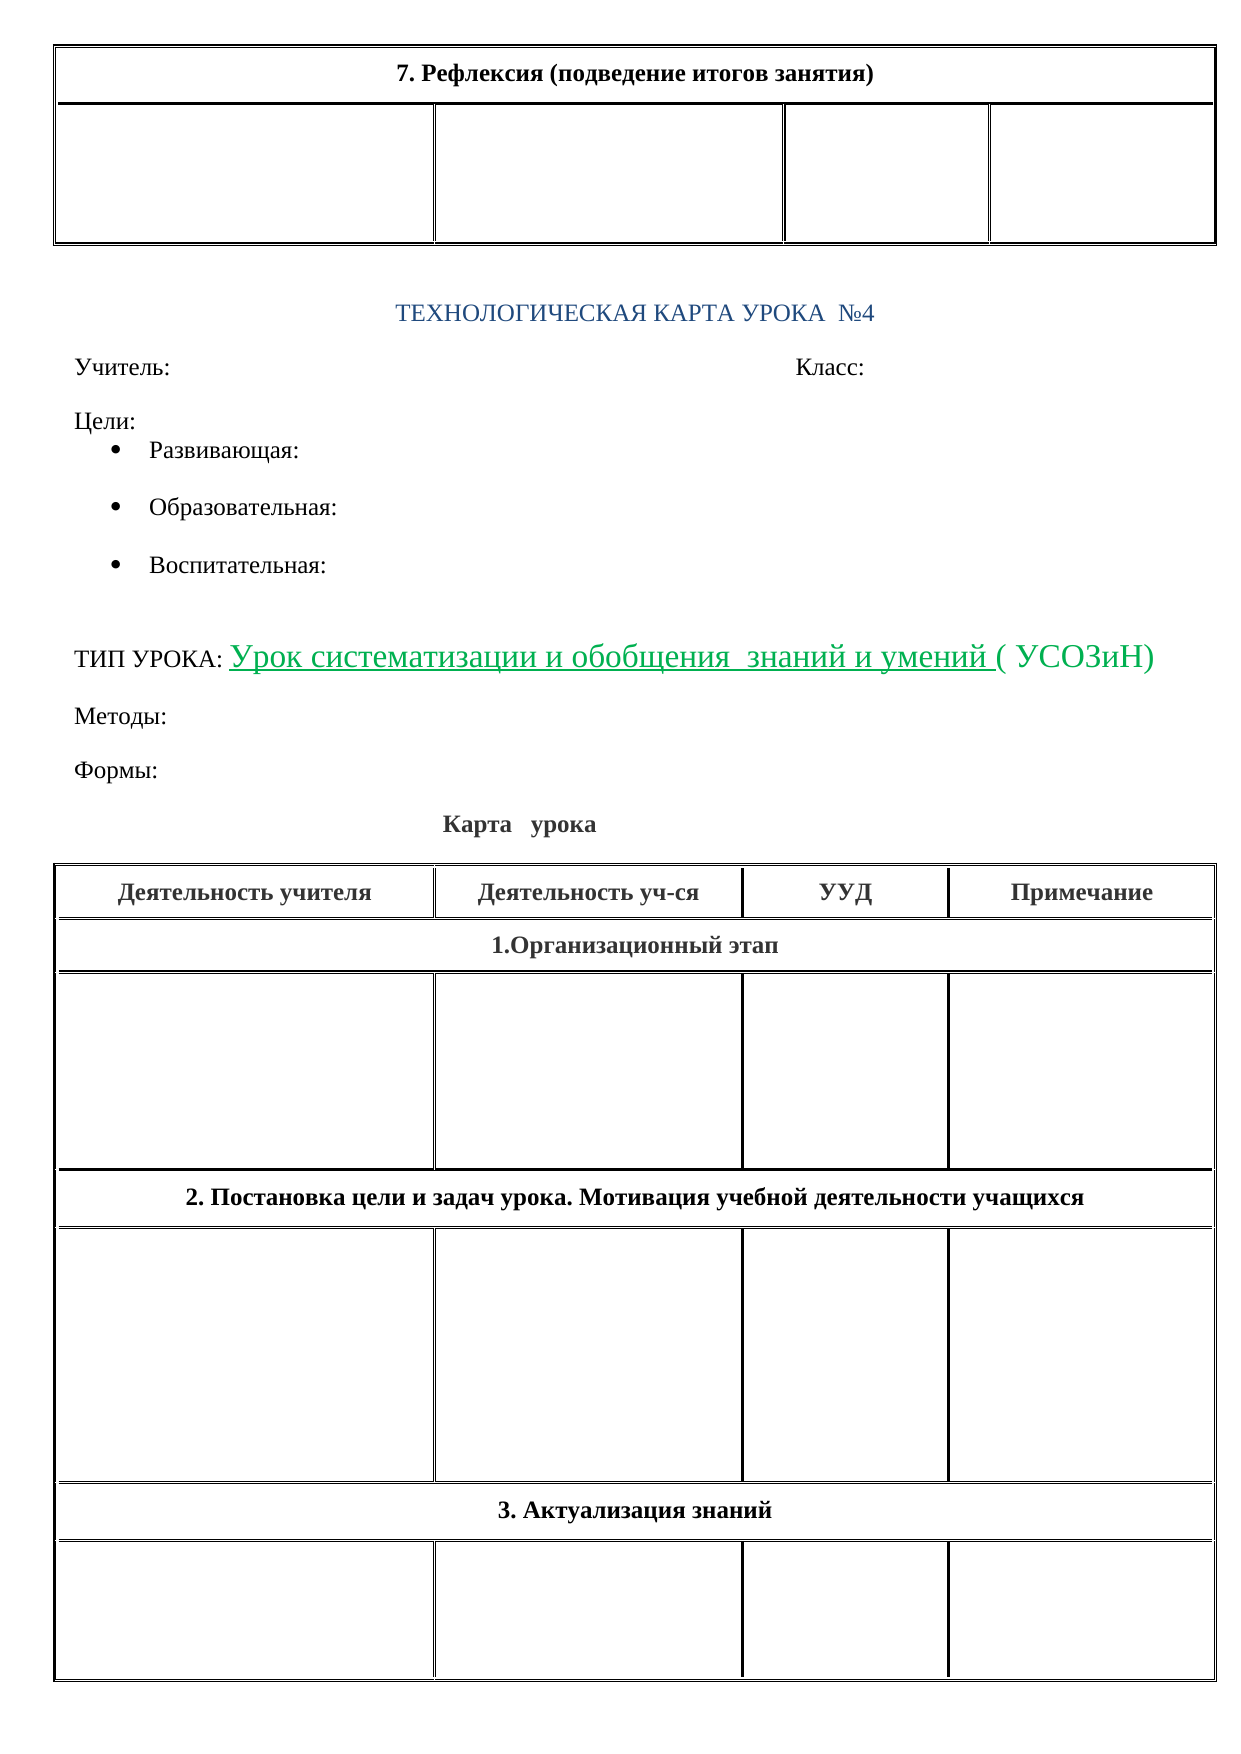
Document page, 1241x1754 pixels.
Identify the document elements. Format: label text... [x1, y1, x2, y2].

table_cell [56, 1539, 435, 1678]
text ТИП УРОКА: Урок систематизации и обобщения знаний и умений ( УСОЗиН) [74, 636, 1196, 674]
table_cell [436, 1229, 741, 1481]
text Цели: [74, 406, 1196, 435]
table_cell [435, 104, 784, 242]
list Воспитательная: [111, 550, 1196, 579]
table_cell [784, 105, 990, 242]
table_cell [990, 102, 1214, 242]
table_cell [742, 1542, 948, 1678]
table_cell 1.Организационный этап [56, 916, 1214, 970]
table_header Деятельность учителя [56, 866, 435, 916]
text Учитель: Класс: [74, 352, 1196, 381]
table_header УУД [742, 866, 948, 916]
table_cell [56, 102, 435, 242]
text Карта урока [369, 809, 1196, 837]
text ТЕХНОЛОГИЧЕСКАЯ КАРТА УРОКА №4 [74, 298, 1196, 327]
table_cell [948, 1539, 1214, 1678]
text Формы: [74, 755, 1196, 784]
table_header Деятельность уч-ся [435, 866, 742, 916]
table_cell [744, 1229, 947, 1481]
text Методы: [74, 701, 1196, 730]
table_cell [436, 974, 741, 1168]
table_cell [950, 970, 1214, 1168]
table_header Примечание [948, 866, 1214, 916]
table_cell [948, 1226, 1215, 1481]
table_cell 7. Рефлексия (подведение итогов занятия) [56, 48, 1214, 102]
table_cell [55, 1226, 435, 1481]
table_cell [435, 1542, 742, 1678]
table_cell [56, 970, 433, 1168]
list Образовательная: [111, 492, 1196, 521]
table_cell 3. Актуализация знаний [55, 1481, 1215, 1538]
list Развивающая: [111, 435, 1196, 464]
table_cell [744, 974, 947, 1168]
table_cell 2. Постановка цели и задач урока. Мотивация учебной деятельности учащихся [55, 1168, 1215, 1226]
